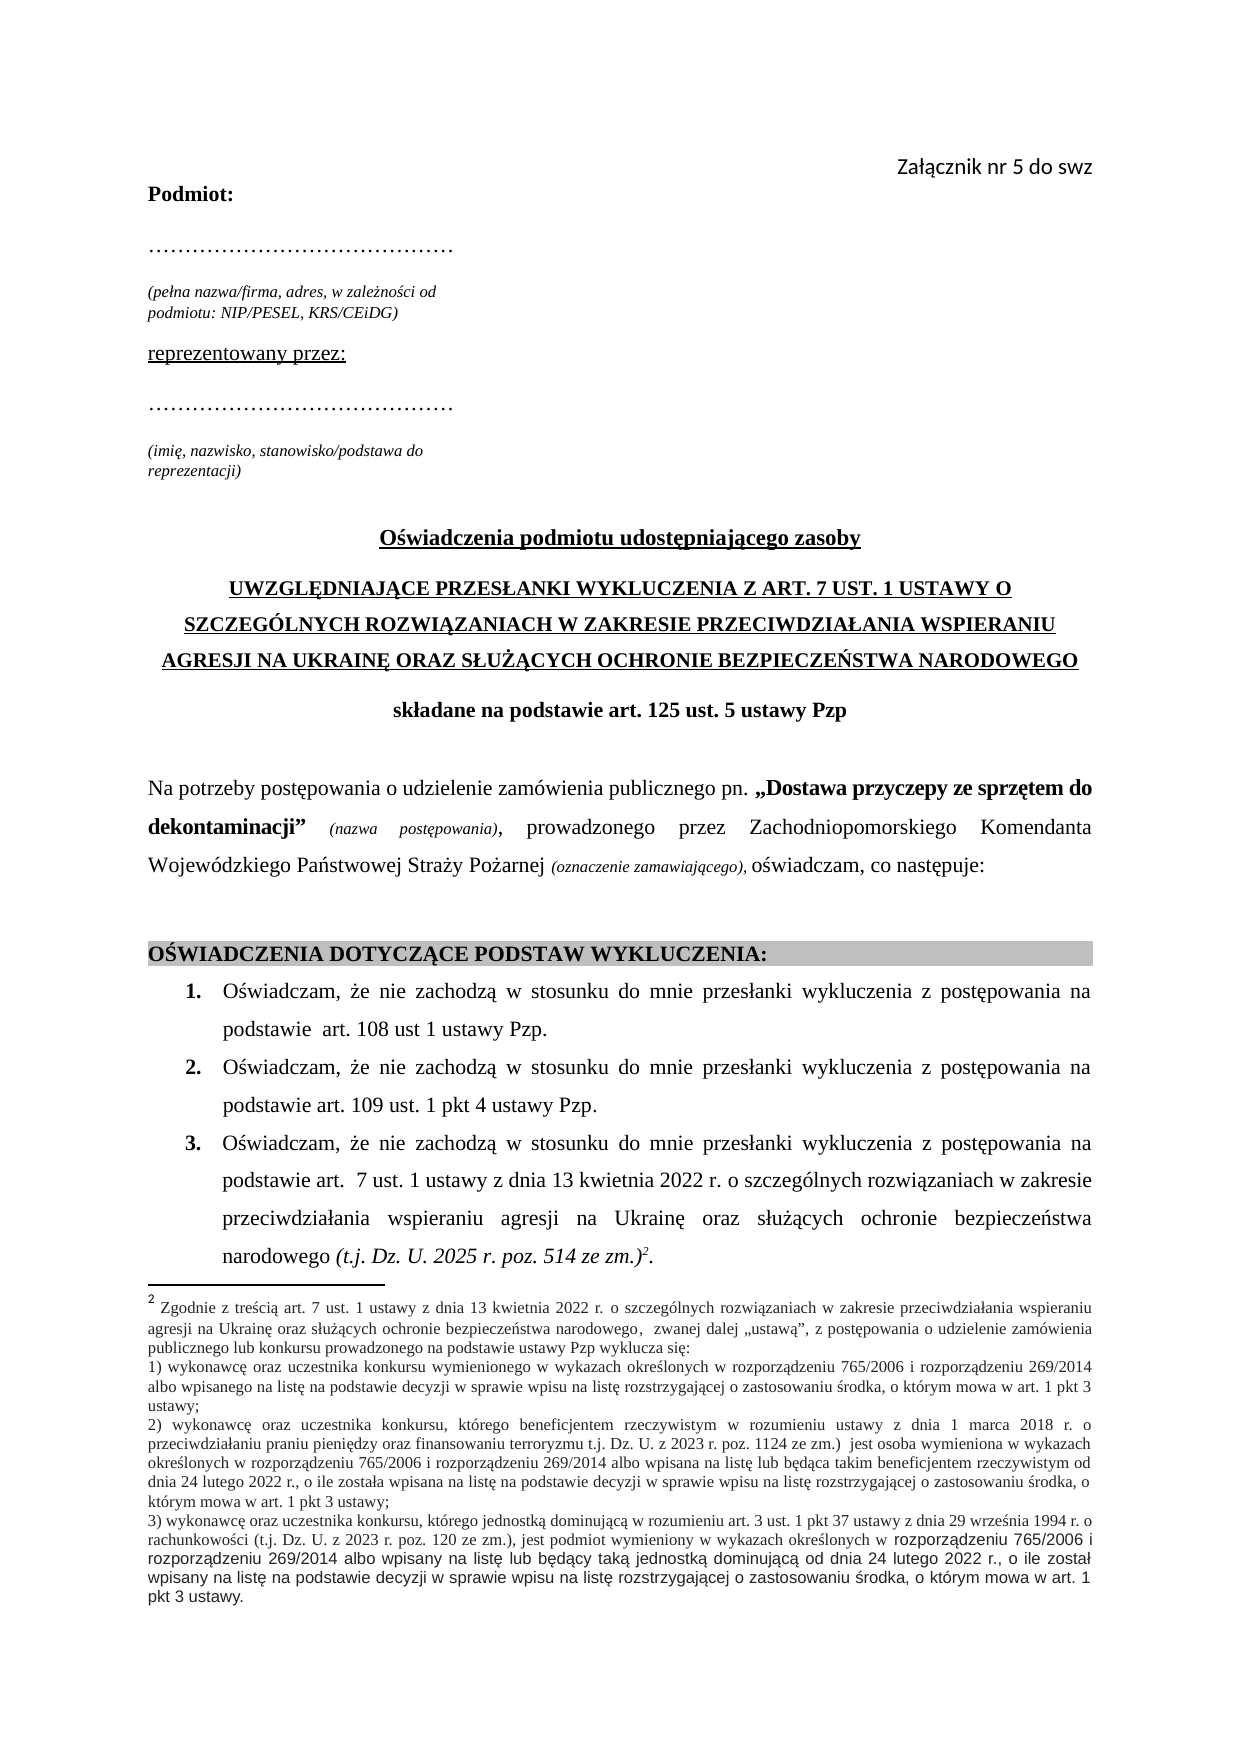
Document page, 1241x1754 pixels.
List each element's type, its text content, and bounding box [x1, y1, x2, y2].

text UWZGLĘDNIAJĄCE PRZESŁANKI WYKLUCZENIA Z ART. 7 UST. 1 USTAWY o szczególnych rozwiązaniach w zakresie przeciwdziałania wspieraniu agresji na Ukrainę oraz służących ochronie bezpieczeństwa narodowego [148, 576, 1093, 672]
text OŚWIADCZENIA DOTYCZĄCE PODSTAW WYKLUCZENIA: [148, 941, 1093, 966]
list Oświadczam, że nie zachodzą w stosunku do mnie przesłanki wykluczenia z postępowania na podstawie art. 108 ust 1 ustawy Pzp. [185, 978, 1093, 1041]
text …………………………………… [148, 390, 472, 415]
text (imię, nazwisko, stanowisko/podstawa do reprezentacji) [148, 440, 472, 480]
text Podmiot: [148, 181, 1093, 207]
text (pełna nazwa/firma, adres, w zależności od podmiotu: NIP/PESEL, KRS/CEiDG) [148, 282, 472, 322]
text składane na podstawie art. 125 ust. 5 ustawy Pzp [148, 697, 1093, 722]
text Na potrzeby postępowania o udzielenie zamówienia publicznego pn. „Dostawa przyczepy ze sprzętem do dekontaminacji” (nazwa postępowania), prowadzonego przez Zachodniopomorskiego Komendanta Wojewódzkiego Państwowej Straży Pożarnej (oznaczenie zamawiającego), oświadczam, co następuje: [148, 774, 1093, 878]
text Oświadczenia podmiotu udostępniającego zasoby [148, 524, 1093, 551]
list Oświadczam, że nie zachodzą w stosunku do mnie przesłanki wykluczenia z postępowania na podstawie art. 7 ust. 1 ustawy z dnia 13 kwietnia 2022 r. o szczególnych rozwiązaniach w zakresie przeciwdziałania wspieraniu agresji na Ukrainę oraz służących ochronie bezpieczeństwa narodowego (t.j. Dz. U. 2025 r. poz. 514 ze zm.). [185, 1129, 1093, 1268]
text Załącznik nr 5 do swz [148, 152, 1093, 180]
list Oświadczam, że nie zachodzą w stosunku do mnie przesłanki wykluczenia z postępowania na podstawie art. 109 ust. 1 pkt 4 ustawy Pzp. [185, 1054, 1093, 1117]
text reprezentowany przez: [148, 339, 1093, 365]
text …………………………………… [148, 232, 472, 257]
